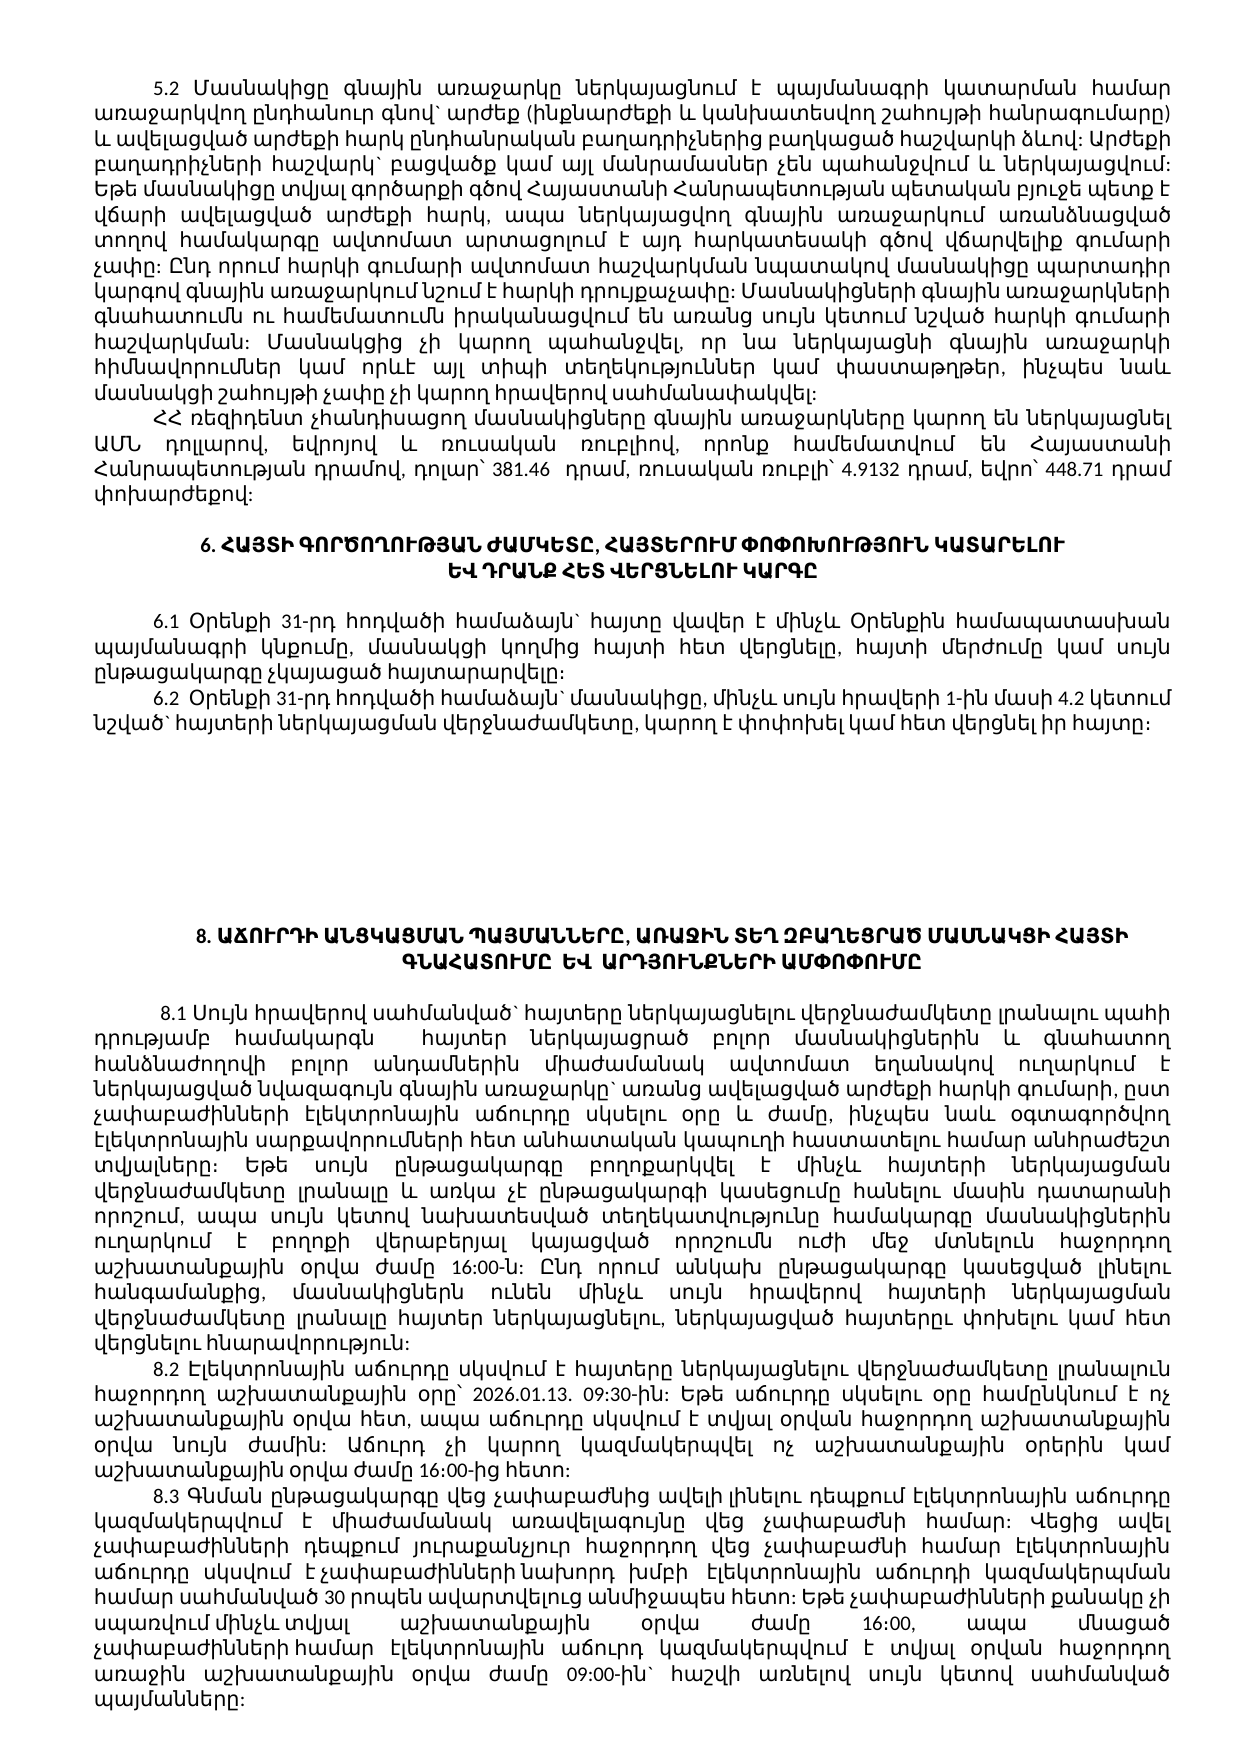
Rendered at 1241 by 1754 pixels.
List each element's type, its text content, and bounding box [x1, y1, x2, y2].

text 6.1 Օրենքի 31-րդ հոդվածի համաձայն` հայտը վավեր է մինչև Օրենքին համապատասխան պայմանագրի կնքումը, մասնակցի կողմից հայտի հետ վերցնելը, հայտի մերժումը կամ սույն ընթացակարգը չկայացած հայտարարվելը։ [94, 609, 1171, 685]
text ԵՎ ԴՐԱՆՔ ՀԵՏ ՎԵՐՑՆԵԼՈՒ ԿԱՐԳԸ [94, 558, 1171, 583]
text 8.3 Գնման ընթացակարգը վեց չափաբաժնից ավելի լինելու դեպքում էլեկտրոնային աճուրդը կազմակերպվում է միաժամանակ առավելագույնը վեց չափաբաժնի համար: Վեցից ավել չափաբաժինների դեպքում յուրաքանչյուր հաջորդող վեց չափաբաժնի համար էլեկտրոնային աճուրդը սկսվում է չափաբաժինների նախորդ խմբի էլեկտրոնային աճուրդի կազմակերպման համար սահմանված 30 րոպեն ավարտվելուց անմիջապես հետո: Եթե չափաբաժինների քանակը չի սպառվում մինչև տվյալ աշխատանքային օրվա ժամը 16։00, ապա մնացած չափաբաժինների համար էլեկտրոնային աճուրդ կազմակերպվում է տվյալ օրվան հաջորդող առաջին աշխատանքային օրվա ժամը 09:00-ին` հաշվի առնելով սույն կետով սահմանված պայմանները: [94, 1483, 1171, 1712]
text ՀՀ ռեզիդենտ չհանդիսացող մասնակիցները գնային առաջարկները կարող են ներկայացնել ԱՄՆ դոլլարով, եվրոյով և ռուսական ռուբլիով, որոնք համեմատվում են Հայաստանի Հանրապետության դրամով, դոլար՝ 381.46 դրամ, ռուսական ռուբլի՝ 4.9132 դրամ, եվրո՝ 448.71 դրամ փոխարժեքով: [94, 405, 1171, 507]
text ԳՆԱՀԱՏՈՒՄԸ ԵՎ ԱՐԴՅՈՒՆՔՆԵՐԻ ԱՄՓՈՓՈՒՄԸ [94, 949, 1171, 974]
text 8. ԱՃՈՒՐԴԻ ԱՆՑԿԱՑՄԱՆ ՊԱՅՄԱՆՆԵՐԸ, ԱՌԱՋԻՆ ՏԵՂ ԶԲԱՂԵՑՐԱԾ ՄԱՍՆԱԿՑԻ ՀԱՅՏԻ [94, 924, 1171, 949]
text 8.2 Էլեկտրոնային աճուրդը սկսվում է հայտերը ներկայացնելու վերջնաժամկետը լրանալուն հաջորդող աշխատանքային օրը՝ 2026.01.13. 09:30 -ին: Եթե աճուրդը սկսելու օրը համընկնում է ոչ աշխատանքային օրվա հետ, ապա աճուրդը սկսվում է տվյալ օրվան հաջորդող աշխատանքային օրվա նույն ժամին: Աճուրդ չի կարող կազմակերպվել ոչ աշխատանքային օրերին կամ աշխատանքային օրվա ժամը 16։00-ից հետո: [94, 1356, 1171, 1483]
text 6.2 Օրենքի 31-րդ հոդվածի համաձայն` մասնակիցը, մինչև սույն հրավերի 1-ին մասի 4.2 կետում նշված` հայտերի ներկայացման վերջնաժամկետը, կարող է փոփոխել կամ հետ վերցնել իր հայտը։ [94, 685, 1171, 736]
text 8.1 Սույն հրավերով սահմանված` հայտերը ներկայացնելու վերջնաժամկետը լրանալու պահի դրությամբ համակարգն հայտեր ներկայացրած բոլոր մասնակիցներին և գնահատող հանձնաժողովի բոլոր անդամներին միաժամանակ ավտոմատ եղանակով ուղարկում է ներկայացված նվազագույն գնային առաջարկը` առանց ավելացված արժեքի հարկի գումարի, ըստ չափաբաժինների էլեկտրոնային աճուրդը սկսելու օրը և ժամը, ինչպես նաև օգտագործվող էլեկտրոնային սարքավորումների հետ անհատական կապուղի հաստատելու համար անհրաժեշտ տվյալները։ Եթե սույն ընթացակարգը բողոքարկվել է մինչև հայտերի ներկայացման վերջնաժամկետը լրանալը և առկա չէ ընթացակարգի կասեցումը հանելու մասին դատարանի որոշում, ապա սույն կետով նախատեսված տեղեկատվությունը համակարգը մասնակիցներին ուղարկում է բողոքի վերաբերյալ կայացված որոշումն ուժի մեջ մտնելուն հաջորդող աշխատանքային օրվա ժամը 16:00-ն: Ընդ որում անկախ ընթացակարգը կասեցված լինելու հանգամանքից, մասնակիցներն ունեն մինչև սույն հրավերով հայտերի ներկայացման վերջնաժամկետը լրանալը հայտեր ներկայացնելու, ներկայացված հայտերըւ փոխելու կամ հետ վերցնելու հնարավորություն: [94, 1000, 1171, 1356]
text 6. ՀԱՅՏԻ ԳՈՐԾՈՂՈՒԹՅԱՆ ԺԱՄԿԵՏԸ, ՀԱՅՏԵՐՈՒՄ ՓՈՓՈԽՈՒԹՅՈՒՆ ԿԱՏԱՐԵԼՈՒ [94, 532, 1171, 558]
text 5.2 Մասնակիցը գնային առաջարկը ներկայացնում է պայմանագրի կատարման համար առաջարկվող ընդհանուր գնով` արժեք (ինքնարժեքի և կանխատեսվող շահույթի հանրագումարը) և ավելացված արժեքի հարկ ընդհանրական բաղադրիչներից բաղկացած հաշվարկի ձևով: Արժեքի բաղադրիչների հաշվարկ` բացվածք կամ այլ մանրամասներ չեն պահանջվում և ներկայացվում: Եթե մասնակիցը տվյալ գործարքի գծով Հայաստանի Հանրապետության պետական բյուջե պետք է վճարի ավելացված արժեքի հարկ, ապա ներկայացվող գնային առաջարկում առանձնացված տողով համակարգը ավտոմատ արտացոլում է այդ հարկատեսակի գծով վճարվելիք գումարի չափը: Ընդ որում հարկի գումարի ավտոմատ հաշվարկման նպատակով մասնակիցը պարտադիր կարգով գնային առաջարկում նշում է հարկի դրույքաչափը: Մասնակիցների գնային առաջարկների գնահատումն ու համեմատումն իրականացվում են առանց սույն կետում նշված հարկի գումարի հաշվարկման: Մասնակցից չի կարող պահանջվել, որ նա ներկայացնի գնային առաջարկի հիմնավորումներ կամ որևէ այլ տիպի տեղեկություններ կամ փաստաթղթեր, ինչպես նաև մասնակցի շահույթի չափը չի կարող հրավերով սահմանափակվել: [94, 75, 1171, 405]
